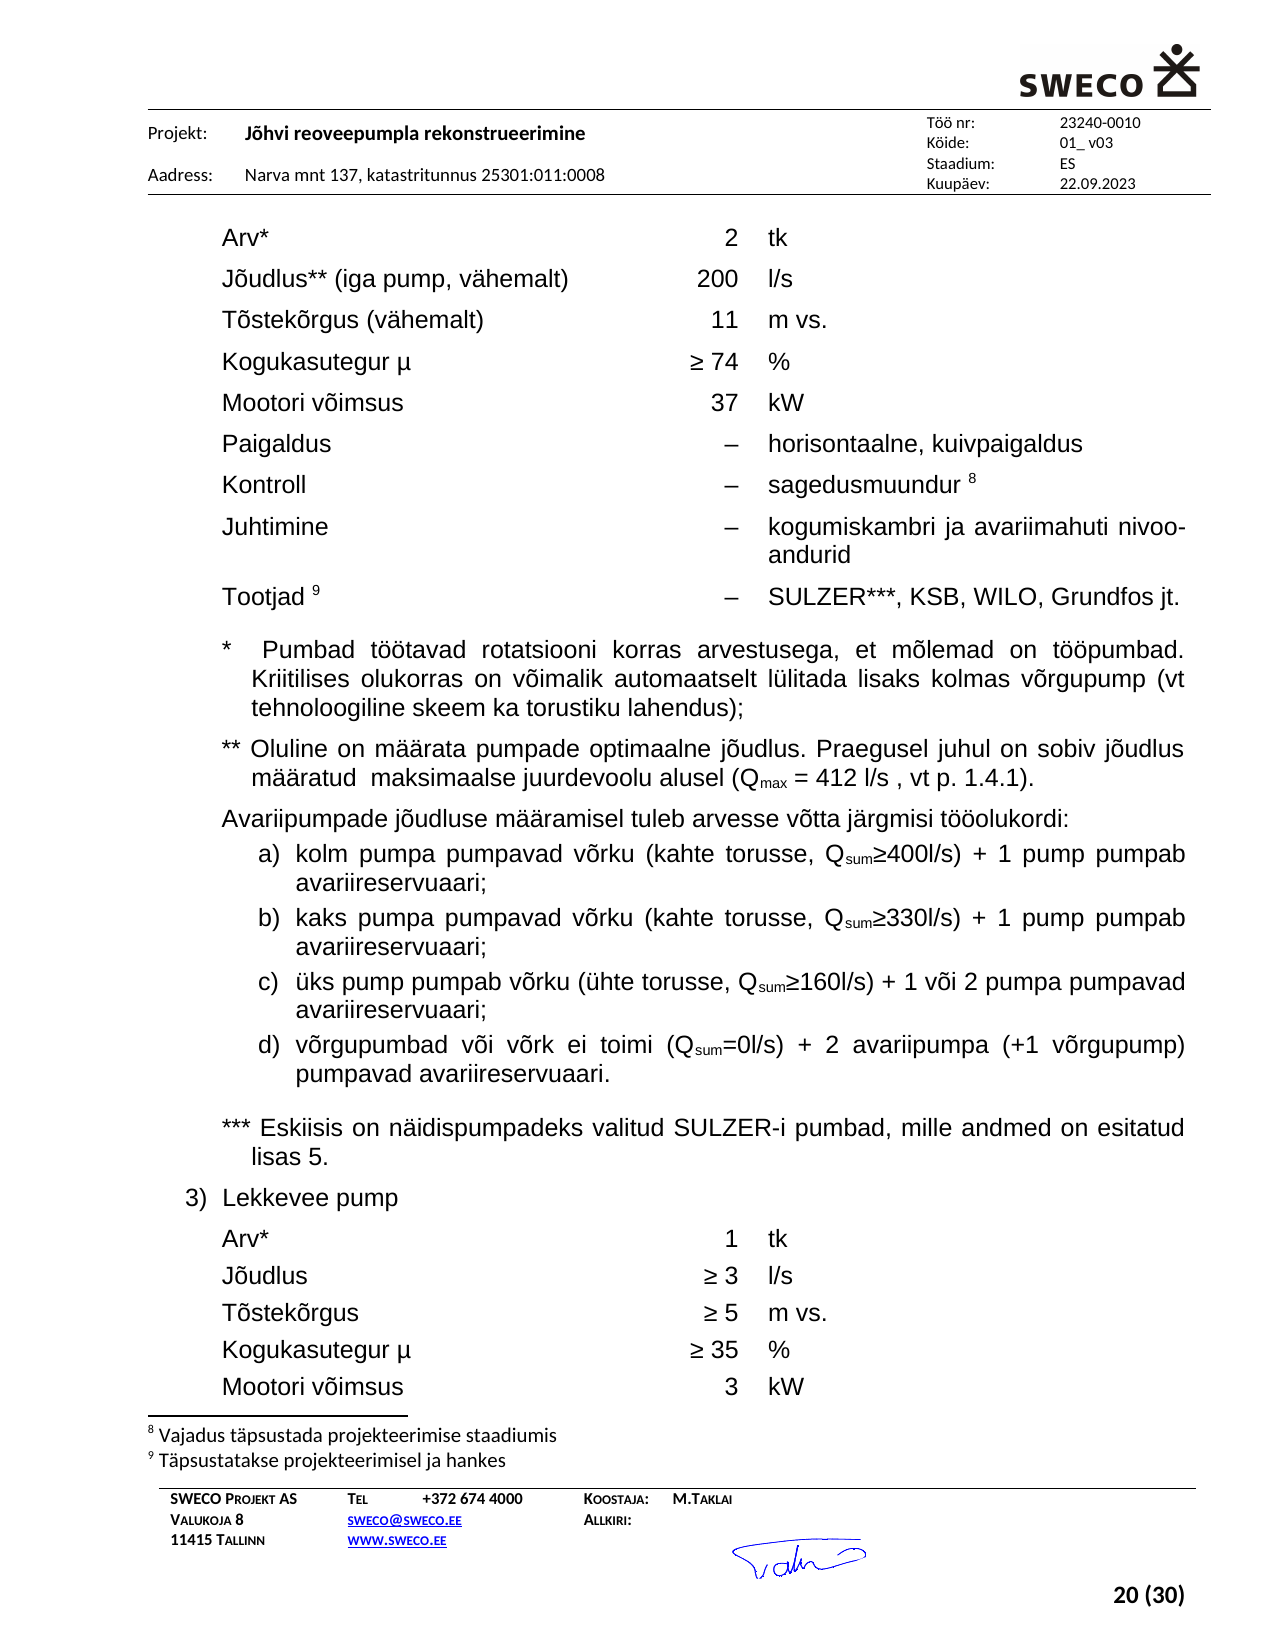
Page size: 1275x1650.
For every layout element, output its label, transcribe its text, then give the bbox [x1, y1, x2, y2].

text Avariipumpade jõudluse määramisel tuleb arvesse võtta järgmisi tööolukordi: [221, 804, 1186, 833]
list kolm pumpa pumpavad võrku (kahte torusse, Qsum≥400l/s) + 1 pump pumpab avariireservuaari; [258, 839, 1186, 897]
text Mootori võimsus 3 kW [222, 1372, 1186, 1401]
list Lekkevee pump [185, 1183, 1186, 1212]
text *** Eskiisis on näidispumpadeks valitud SULZER-i pumbad, mille andmed on esitatud lisas 5. [222, 1113, 1186, 1170]
text Kogukasutegur µ ≥ 35 % [222, 1335, 1186, 1364]
list üks pump pumpab võrku (ühte torusse, Qsum≥160l/s) + 1 või 2 pumpa pumpavad avariireservuaari; [258, 967, 1186, 1024]
text ** Oluline on määrata pumpade optimaalne jõudlus. Praegusel juhul on sobiv jõudlus määratud maksimaalse juurdevoolu alusel (Qmax = 412 l/s , vt p. 1.4.1). [221, 734, 1186, 792]
text Tootjad ‒ SULZER***, KSB, WILO, Grundfos jt. [192, 582, 1186, 610]
text Mootori võimsus 37 kW [192, 388, 1186, 417]
picture [1020, 44, 1200, 97]
text * Pumbad töötavad rotatsiooni korras arvestusega, et mõlemad on tööpumbad. Kriitilises olukorras on võimalik automaatselt lülitada lisaks kolmas võrgupump (vt tehnoloogiline skeem ka torustiku lahendus); [222, 635, 1186, 722]
list kaks pumpa pumpavad võrku (kahte torusse, Qsum≥330l/s) + 1 pump pumpab avariireservuaari; [258, 903, 1186, 960]
text Arv* 2 tk [192, 223, 1186, 252]
text Kogukasutegur µ ≥ 74 % [192, 347, 1186, 375]
list võrgupumbad või võrk ei toimi (Qsum=0l/s) + 2 avariipumpa (+1 võrgupump) pumpavad avariireservuaari. [258, 1030, 1186, 1088]
text Tõstekõrgus ≥ 5 m vs. [222, 1298, 1186, 1327]
text Jõudlus ≥ 3 l/s [222, 1261, 1186, 1290]
text Tõstekõrgus (vähemalt) 11 m vs. [192, 305, 1186, 334]
text Juhtimine ‒ kogumiskambri ja avariimahuti nivoo-andurid [222, 512, 1186, 569]
text Paigaldus ‒ horisontaalne, kuivpaigaldus [192, 429, 1186, 458]
text Arv* 1 tk [222, 1224, 1186, 1253]
text Jõudlus** (iga pump, vähemalt) 200 l/s [192, 264, 1186, 293]
text Kontroll ‒ sagedusmuundur [192, 470, 1186, 499]
